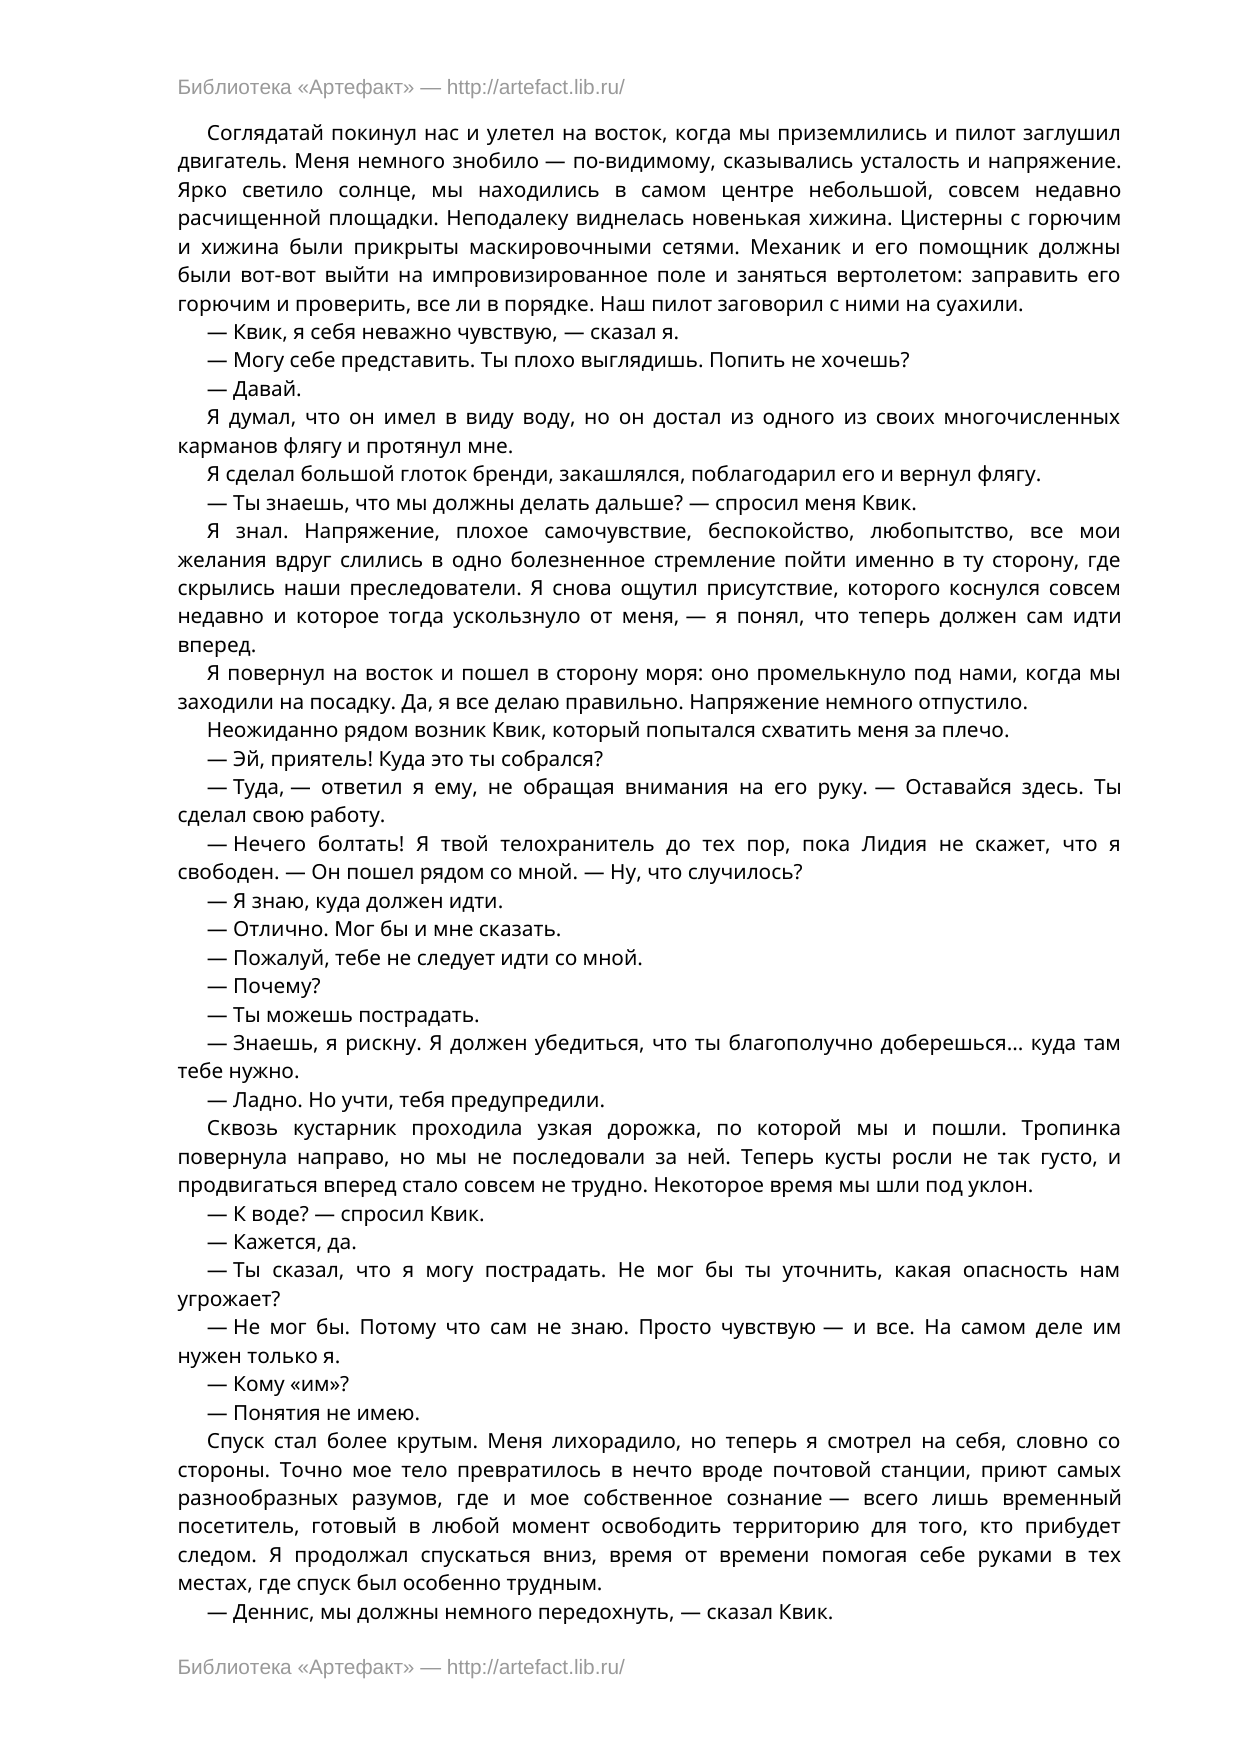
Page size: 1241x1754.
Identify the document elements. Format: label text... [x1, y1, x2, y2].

text — Ты можешь пострадать. [177, 1000, 1122, 1028]
text — Ладно. Но учти, тебя предупредили. [177, 1085, 1122, 1113]
text — Эй, приятель! Куда это ты собрался? [177, 744, 1122, 772]
text — Деннис, мы должны немного передохнуть, — сказал Квик. [177, 1597, 1122, 1625]
text — Я знаю, куда должен идти. [177, 886, 1122, 914]
text — Пожалуй, тебе не следует идти со мной. [177, 943, 1122, 971]
text Я думал, что он имел в виду воду, но он достал из одного из своих многочисленных карманов флягу и протянул мне. [177, 402, 1122, 459]
text — Нечего болтать! Я твой телохранитель до тех пор, пока Лидия не скажет, что я свободен. — Он пошел рядом со мной. — Ну, что случилось? [177, 829, 1122, 886]
text — Не мог бы. Потому что сам не знаю. Просто чувствую — и все. На самом деле им нужен только я. [177, 1312, 1122, 1369]
text — Отлично. Мог бы и мне сказать. [177, 914, 1122, 943]
text — Почему? [177, 971, 1122, 1000]
text — К воде? — спросил Квик. [177, 1199, 1122, 1227]
text — Давай. [177, 374, 1122, 402]
text — Туда, — ответил я ему, не обращая внимания на его руку. — Оставайся здесь. Ты сделал свою работу. [177, 772, 1122, 829]
text Я знал. Напряжение, плохое самочувствие, беспокойство, любопытство, все мои желания вдруг слились в одно болезненное стремление пойти именно в ту сторону, где скрылись наши преследователи. Я снова ощутил присутствие, которого коснулся совсем недавно и которое тогда ускользнуло от меня, — я понял, что теперь должен сам идти вперед. [177, 516, 1122, 658]
text Соглядатай покинул нас и улетел на восток, когда мы приземлились и пилот заглушил двигатель. Меня немного знобило — по-видимому, сказывались усталость и напряжение. Ярко светило солнце, мы находились в самом центре небольшой, совсем недавно расчищенной площадки. Неподалеку виднелась новенькая хижина. Цистерны с горючим и хижина были прикрыты маскировочными сетями. Механик и его помощник должны были вот-вот выйти на импровизированное поле и заняться вертолетом: заправить его горючим и проверить, все ли в порядке. Наш пилот заговорил с ними на суахили. [177, 118, 1122, 317]
text Я сделал большой глоток бренди, закашлялся, поблагодарил его и вернул флягу. [177, 459, 1122, 488]
text — Ты знаешь, что мы должны делать дальше? — спросил меня Квик. [177, 488, 1122, 516]
text — Кому «им»? [177, 1369, 1122, 1398]
text — Ты сказал, что я могу пострадать. Не мог бы ты уточнить, какая опасность нам угрожает? [177, 1256, 1122, 1312]
text Спуск стал более крутым. Меня лихорадило, но теперь я смотрел на себя, словно со стороны. Точно мое тело превратилось в нечто вроде почтовой станции, приют самых разнообразных разумов, где и мое собственное сознание — всего лишь временный посетитель, готовый в любой момент освободить территорию для того, кто прибудет следом. Я продолжал спускаться вниз, время от времени помогая себе руками в тех местах, где спуск был особенно трудным. [177, 1426, 1122, 1597]
text — Понятия не имею. [177, 1398, 1122, 1426]
text Неожиданно рядом возник Квик, который попытался схватить меня за плечо. [177, 715, 1122, 744]
text — Знаешь, я рискну. Я должен убедиться, что ты благополучно доберешься... куда там тебе нужно. [177, 1028, 1122, 1085]
text Я повернул на восток и пошел в сторону моря: оно промелькнуло под нами, когда мы заходили на посадку. Да, я все делаю правильно. Напряжение немного отпустило. [177, 658, 1122, 715]
text — Кажется, да. [177, 1227, 1122, 1256]
text Сквозь кустарник проходила узкая дорожка, по которой мы и пошли. Тропинка повернула направо, но мы не последовали за ней. Теперь кусты росли не так густо, и продвигаться вперед стало совсем не трудно. Некоторое время мы шли под уклон. [177, 1113, 1122, 1199]
text — Могу себе представить. Ты плохо выглядишь. Попить не хочешь? [177, 346, 1122, 374]
text — Квик, я себя неважно чувствую, — сказал я. [177, 317, 1122, 346]
